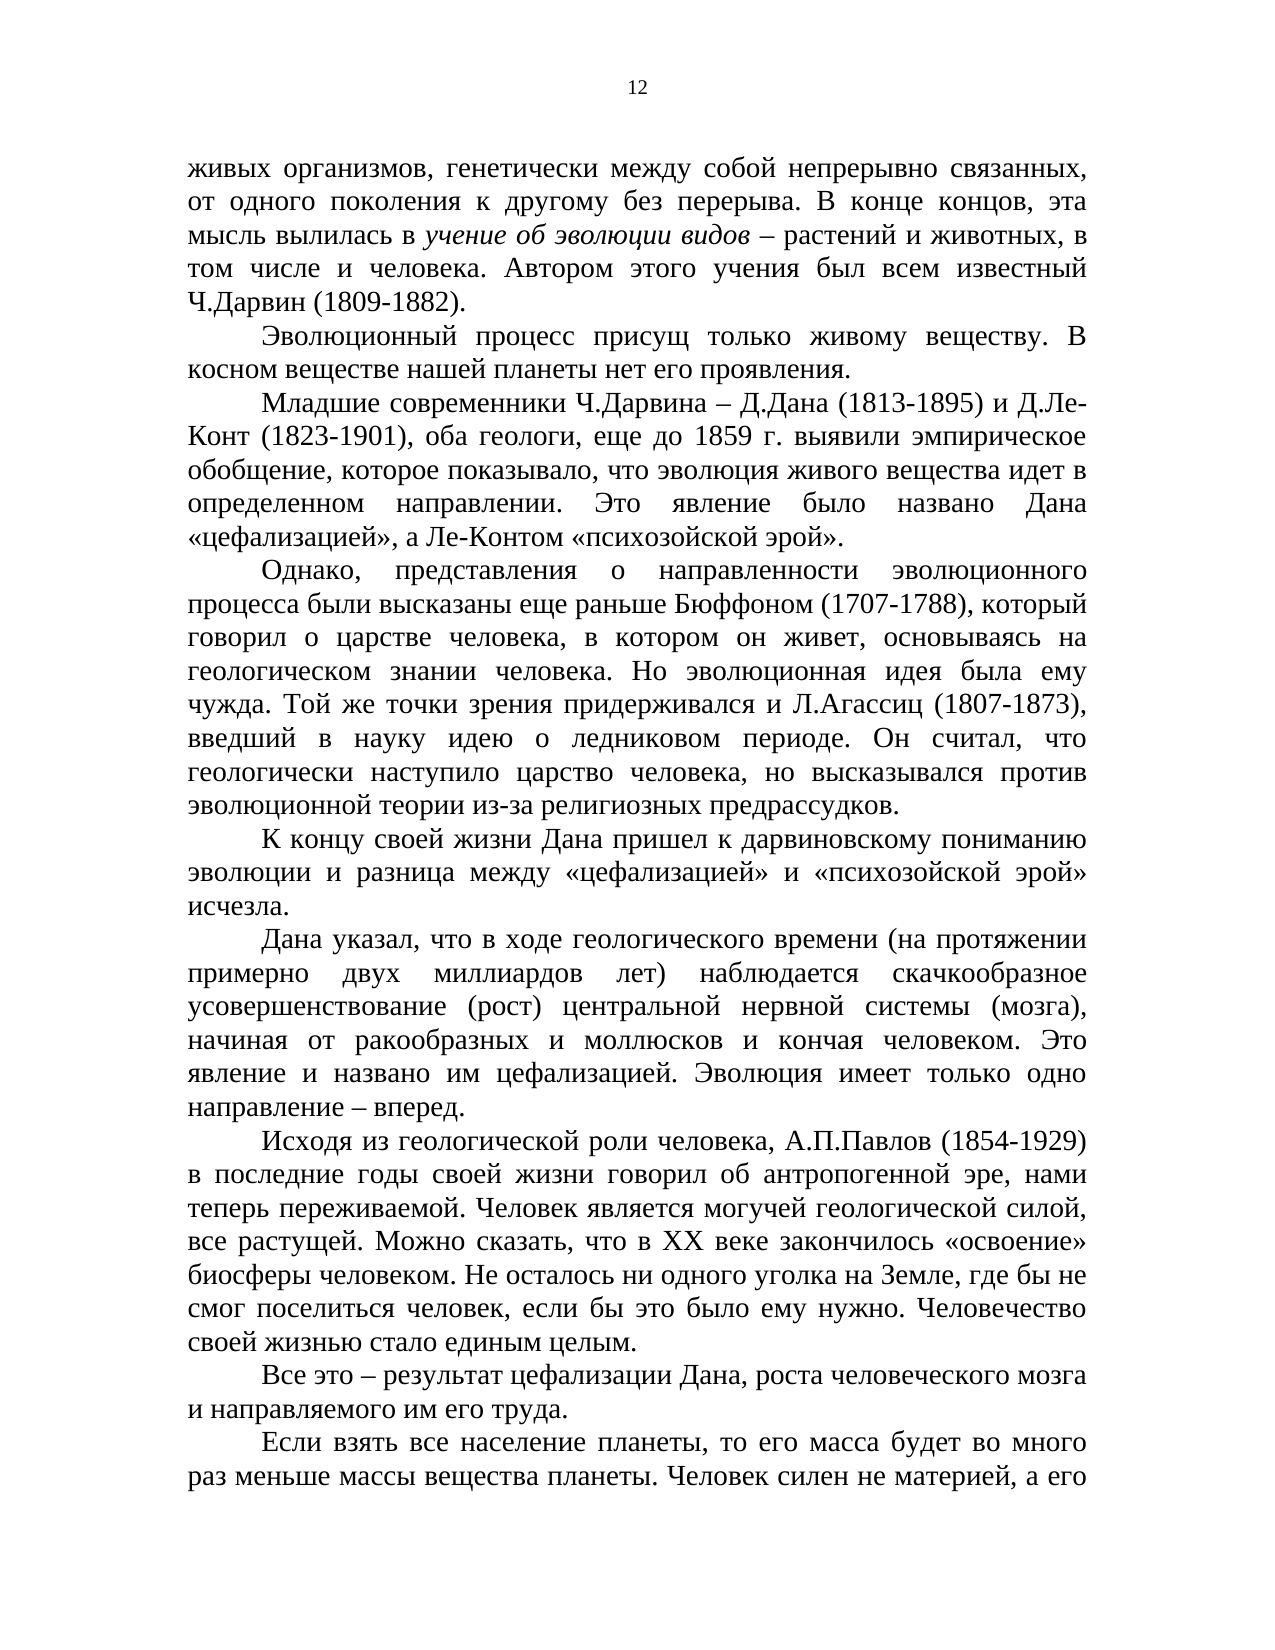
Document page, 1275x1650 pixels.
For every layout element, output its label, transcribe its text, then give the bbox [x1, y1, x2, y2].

text Все это – результат цефализации Дана, роста человеческого мозга и направляемого им его труда. [187, 1357, 1088, 1424]
text Эволюционный процесс присущ только живому веществу. В косном веществе нашей планеты нет его проявления. [187, 318, 1088, 385]
text Исходя из геологической роли человека, А.П.Павлов (1854-1929) в последние годы своей жизни говорил об антропогенной эре, нами теперь переживаемой. Человек является могучей геологической силой, все растущей. Можно сказать, что в ХХ веке закончилось «освоение» биосферы человеком. Не осталось ни одного уголка на Земле, где бы не смог поселиться человек, если бы это было ему нужно. Человечество своей жизнью стало единым целым. [187, 1123, 1088, 1357]
text Младшие современники Ч.Дарвина – Д.Дана (1813-1895) и Д.Ле-Конт (1823-1901), оба геологи, еще до 1859 г. выявили эмпирическое обобщение, которое показывало, что эволюция живого вещества идет в определенном направлении. Это явление было названо Дана «цефализацией», а Ле-Контом «психозойской эрой». [187, 385, 1088, 552]
text Однако, представления о направленности эволюционного процесса были высказаны еще раньше Бюффоном (1707-1788), который говорил о царстве человека, в котором он живет, основываясь на геологическом знании человека. Но эволюционная идея была ему чужда. Той же точки зрения придерживался и Л.Агассиц (1807-1873), введший в науку идею о ледниковом периоде. Он считал, что геологически наступило царство человека, но высказывался против эволюционной теории из-за религиозных предрассудков. [187, 552, 1088, 821]
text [187, 1424, 1088, 1492]
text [187, 150, 1088, 318]
text К концу своей жизни Дана пришел к дарвиновскому пониманию эволюции и разница между «цефализацией» и «психозойской эрой» исчезла. [187, 821, 1088, 921]
text Дана указал, что в ходе геологического времени (на протяжении примерно двух миллиардов лет) наблюдается скачкообразное усовершенствование (рост) центральной нервной системы (мозга), начиная от ракообразных и моллюсков и кончая человеком. Это явление и названо им цефализацией. Эволюция имеет только одно направление – вперед. [187, 921, 1088, 1123]
